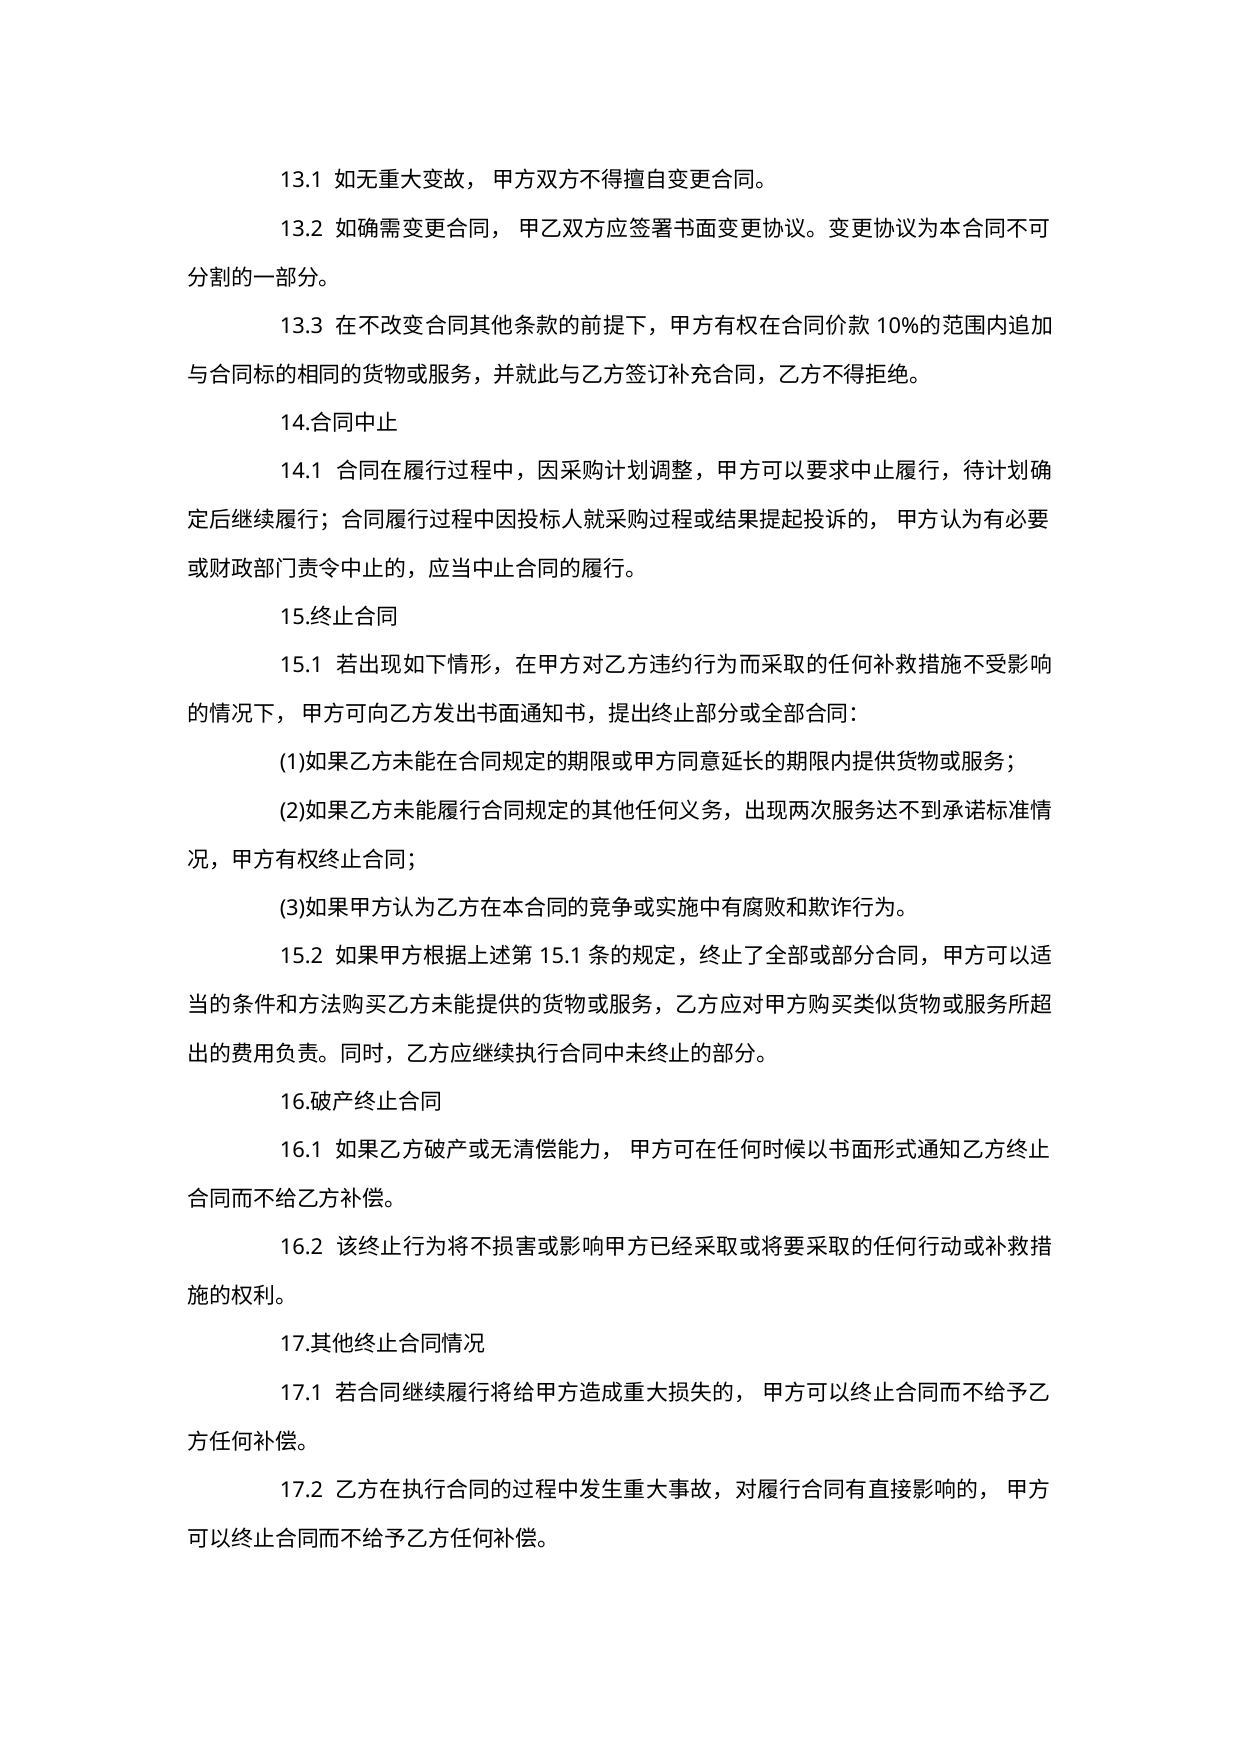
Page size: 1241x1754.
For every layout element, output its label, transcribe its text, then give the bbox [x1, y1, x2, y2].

text 13.3 在不改变合同其他条款的前提下，甲方有权在合同价款 10%的范围内追加与合同标的相同的货物或服务，并就此与乙方签订补充合同，乙方不得拒绝。 [187, 307, 1053, 389]
text 16.1 如果乙方破产或无清偿能力， 甲方可在任何时候以书面形式通知乙方终止合同而不给乙方补偿。 [187, 1132, 1053, 1213]
text 13.2 如确需变更合同， 甲乙双方应签署书面变更协议。变更协议为本合同不可分割的一部分。 [187, 210, 1053, 292]
text (3)如果甲方认为乙方在本合同的竞争或实施中有腐败和欺诈行为。 [187, 889, 1053, 922]
text 16.破产终止合同 [187, 1084, 1053, 1116]
text 15.2 如果甲方根据上述第 15.1 条的规定，终止了全部或部分合同，甲方可以适当的条件和方法购买乙方未能提供的货物或服务，乙方应对甲方购买类似货物或服务所超出的费用负责。同时，乙方应继续执行合同中未终止的部分。 [187, 938, 1053, 1068]
text 15.1 若出现如下情形，在甲方对乙方违约行为而采取的任何补救措施不受影响的情况下， 甲方可向乙方发出书面通知书，提出终止部分或全部合同： [187, 647, 1053, 728]
text (1)如果乙方未能在合同规定的期限或甲方同意延长的期限内提供货物或服务； [187, 744, 1053, 777]
text 14.合同中止 [187, 404, 1053, 437]
text 15.终止合同 [187, 599, 1053, 631]
text 13.1 如无重大变故， 甲方双方不得擅自变更合同。 [187, 162, 1053, 194]
text 16.2 该终止行为将不损害或影响甲方已经采取或将要采取的任何行动或补救措施的权利。 [187, 1229, 1053, 1310]
text 14.1 合同在履行过程中，因采购计划调整，甲方可以要求中止履行，待计划确定后继续履行；合同履行过程中因投标人就采购过程或结果提起投诉的， 甲方认为有必要或财政部门责令中止的，应当中止合同的履行。 [187, 453, 1053, 583]
text (2)如果乙方未能履行合同规定的其他任何义务，出现两次服务达不到承诺标准情况，甲方有权终止合同； [187, 792, 1053, 874]
text 17.1 若合同继续履行将给甲方造成重大损失的， 甲方可以终止合同而不给予乙方任何补偿。 [187, 1374, 1053, 1456]
text 17.2 乙方在执行合同的过程中发生重大事故，对履行合同有直接影响的， 甲方可以终止合同而不给予乙方任何补偿。 [187, 1472, 1053, 1553]
text 17.其他终止合同情况 [187, 1326, 1053, 1359]
